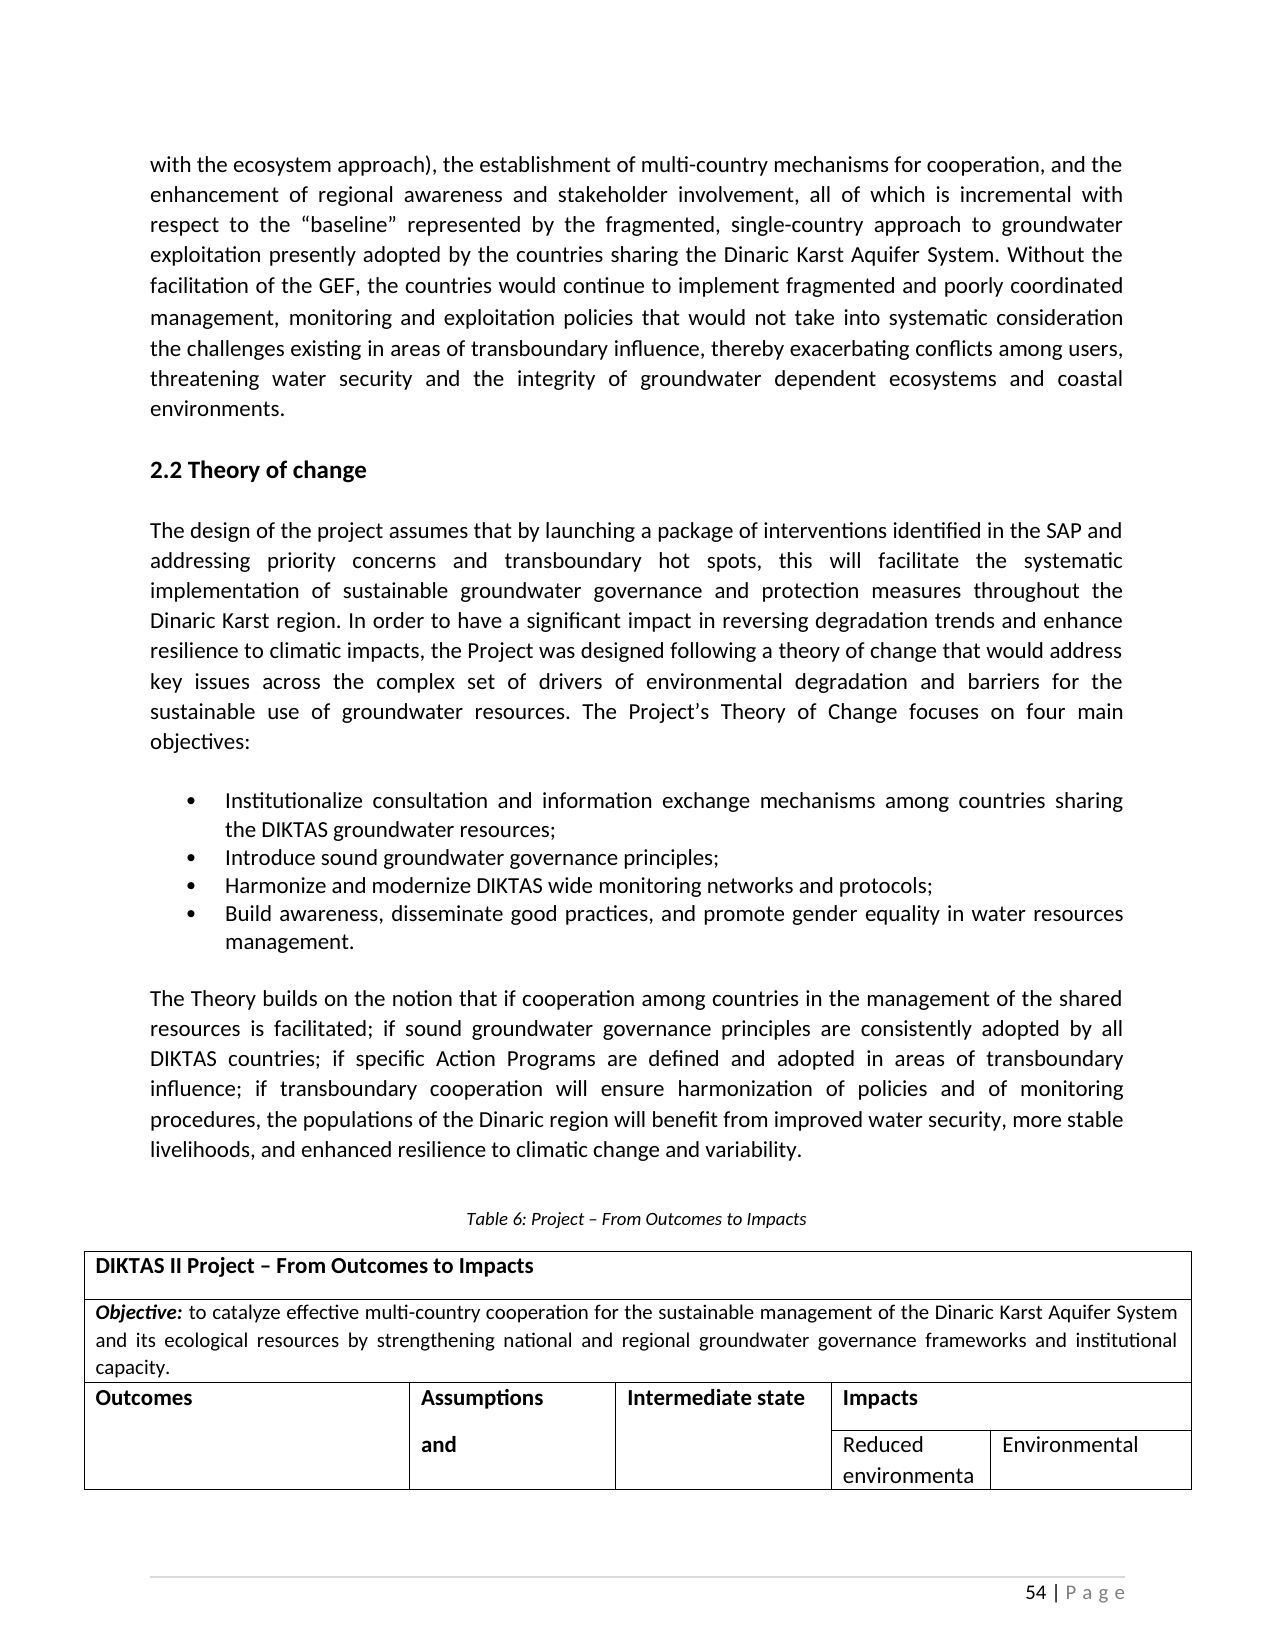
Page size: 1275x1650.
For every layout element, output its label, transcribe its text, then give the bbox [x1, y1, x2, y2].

list Build awareness, disseminate good practices, and promote gender equality in water resources management. [187, 899, 1125, 955]
text The design of the project assumes that by launching a package of interventions identified in the SAP and addressing priority concerns and transboundary hot spots, this will facilitate the systematic implementation of sustainable groundwater governance and protection measures throughout the Dinaric Karst region. In order to have a significant impact in reversing degradation trends and enhance resilience to climatic impacts, the Project was designed following a theory of change that would address key issues across the complex set of drivers of environmental degradation and barriers for the sustainable use of groundwater resources. The Project’s Theory of Change focuses on four main objectives: [150, 516, 1125, 755]
table_header DIKTAS II Project – From Outcomes to Impacts [85, 1252, 1191, 1298]
list Harmonize and modernize DIKTAS wide monitoring networks and protocols; [187, 871, 1125, 899]
text The Theory builds on the notion that if cooperation among countries in the management of the shared resources is facilitated; if sound groundwater governance principles are consistently adopted by all DIKTAS countries; if specific Action Programs are defined and adopted in areas of transboundary influence; if transboundary cooperation will ensure harmonization of policies and of monitoring procedures, the populations of the Dinaric region will benefit from improved water security, more stable livelihoods, and enhanced resilience to climatic change and variability. [150, 984, 1125, 1163]
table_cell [832, 1431, 990, 1489]
text Table 6: Project – From Outcomes to Impacts [150, 1207, 1125, 1230]
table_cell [991, 1431, 1191, 1489]
table_cell Outcomes [85, 1383, 409, 1489]
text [150, 150, 1125, 422]
table_cell Objective: to catalyze effective multi-country cooperation for the sustainable management of the Dinaric Karst Aquifer System and its ecological resources by strengthening national and regional groundwater governance frameworks and institutional capacity. [85, 1300, 1191, 1382]
text 2.2 Theory of change [150, 454, 1125, 484]
table_cell Impacts [832, 1383, 1191, 1429]
list Introduce sound groundwater governance principles; [187, 843, 1125, 871]
table_cell Assumptions and Drivers [410, 1383, 615, 1489]
list Institutionalize consultation and information exchange mechanisms among countries sharing the DIKTAS groundwater resources; [187, 787, 1125, 843]
table_cell Intermediate state [616, 1383, 831, 1489]
